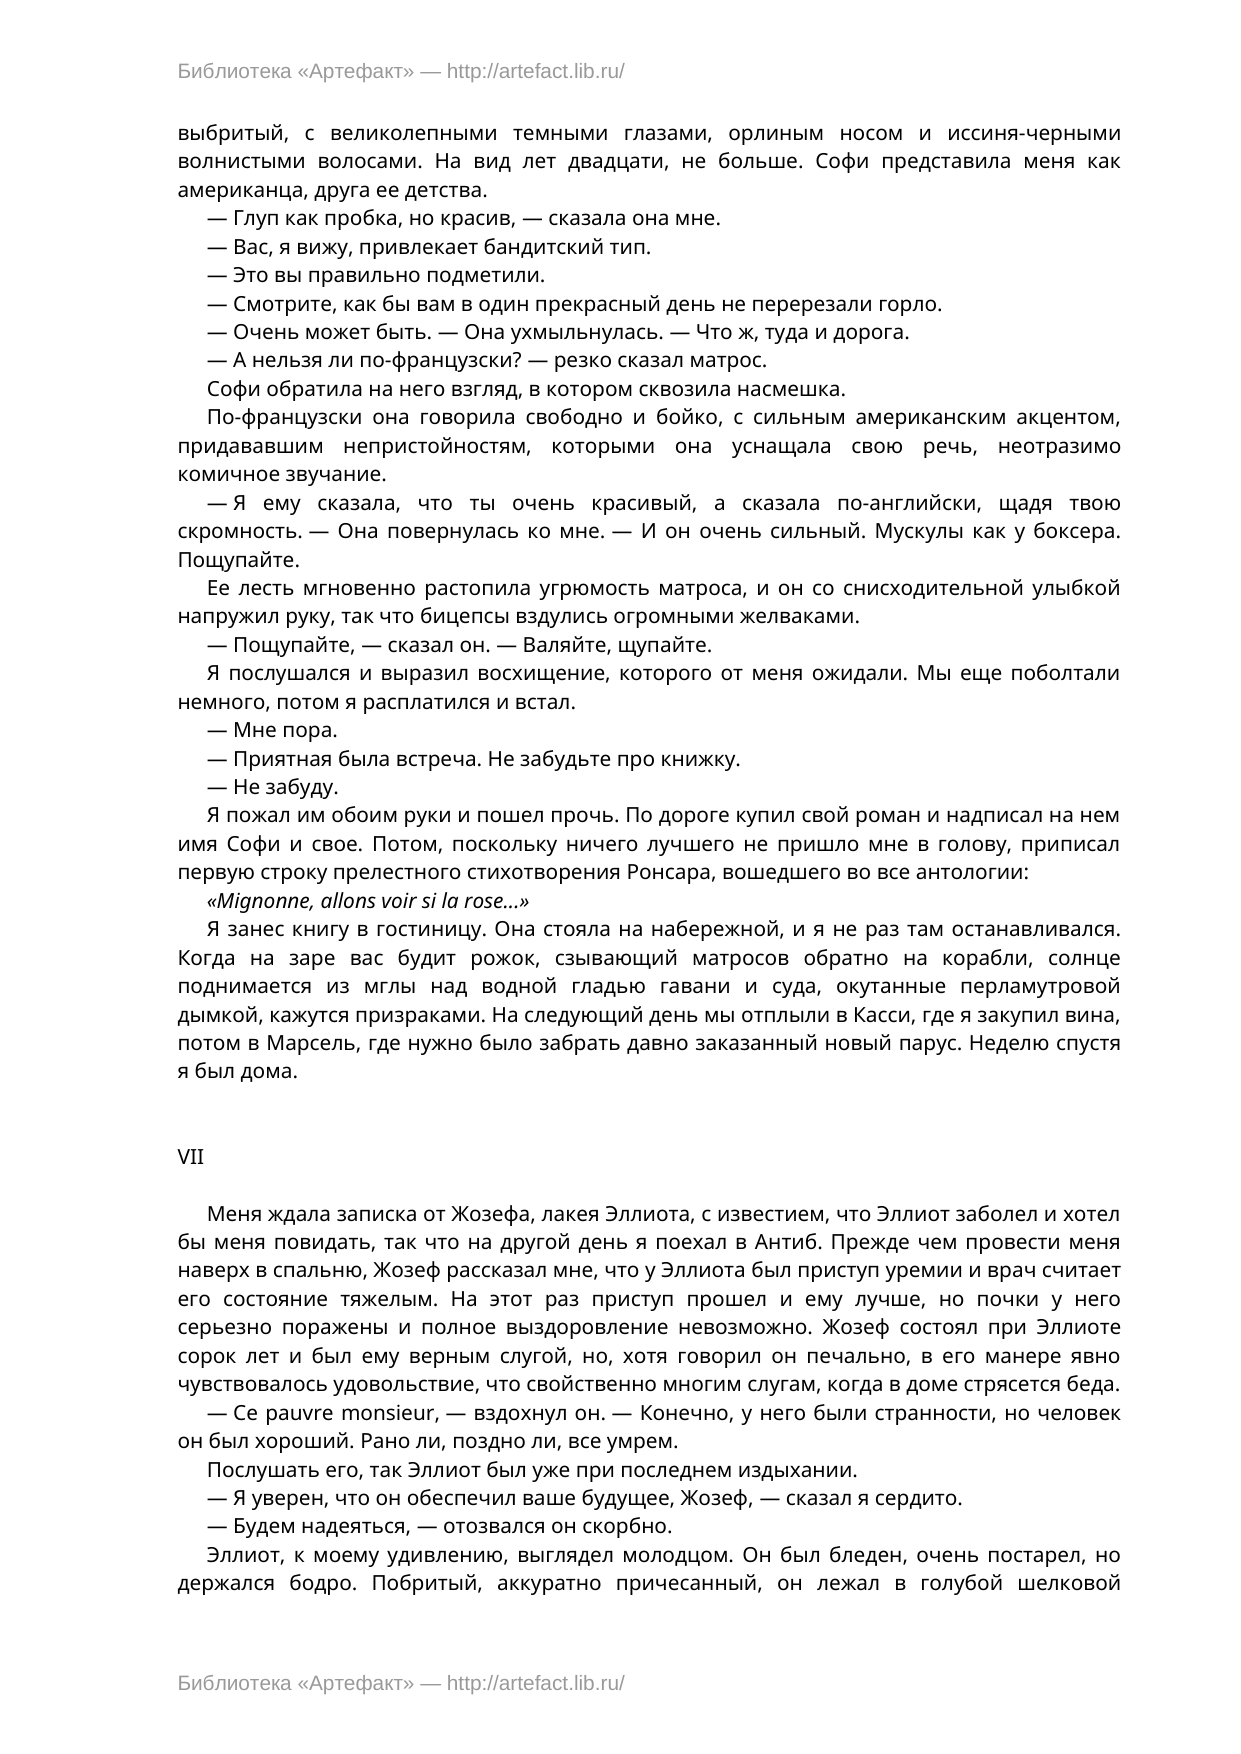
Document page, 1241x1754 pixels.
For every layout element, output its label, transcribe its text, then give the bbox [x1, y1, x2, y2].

text Послушать его, так Эллиот был уже при последнем издыхании. [177, 1455, 1122, 1483]
text — Это вы правильно подметили. [177, 260, 1122, 289]
text Я пожал им обоим руки и пошел прочь. По дороге купил свой роман и надписал на нем имя Софи и свое. Потом, поскольку ничего лучшего не пришло мне в голову, приписал первую строку прелестного стихотворения Ронсара, вошедшего во все антологии: [177, 801, 1122, 886]
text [177, 118, 1122, 203]
text Софи обратила на него взгляд, в котором сквозила насмешка. [177, 374, 1122, 402]
text — А нельзя ли по-французски? — резко сказал матрос. [177, 346, 1122, 374]
text — Не забуду. [177, 772, 1122, 801]
text — Очень может быть. — Она ухмыльнулась. — Что ж, туда и дорога. [177, 317, 1122, 346]
text Ее лесть мгновенно растопила угрюмость матроса, и он со снисходительной улыбкой напружил руку, так что бицепсы вздулись огромными желваками. [177, 573, 1122, 630]
text Меня ждала записка от Жозефа, лакея Эллиота, с известием, что Эллиот заболел и хотел бы меня повидать, так что на другой день я поехал в Антиб. Прежде чем провести меня наверх в спальню, Жозеф рассказал мне, что у Эллиота был приступ уремии и врач считает его состояние тяжелым. На этот раз приступ прошел и ему лучше, но почки у него серьезно поражены и полное выздоровление невозможно. Жозеф состоял при Эллиоте сорок лет и был ему верным слугой, но, хотя говорил он печально, в его манере явно чувствовалось удовольствие, что свойственно многим слугам, когда в доме стрясется беда. [177, 1199, 1122, 1398]
text — Я ему сказала, что ты очень красивый, а сказала по-английски, щадя твою скромность. — Она повернулась ко мне. — И он очень сильный. Мускулы как у боксера. Пощупайте. [177, 488, 1122, 573]
text По-французски она говорила свободно и бойко, с сильным американским акцентом, придававшим непристойностям, которыми она уснащала свою речь, неотразимо комичное звучание. [177, 402, 1122, 488]
text «Mignonne, allons voir si la rose...» [177, 886, 1122, 914]
text — Вас, я вижу, привлекает бандитский тип. [177, 232, 1122, 260]
subtitle VII [177, 1142, 1122, 1170]
text — Мне пора. [177, 715, 1122, 744]
text — Будем надеяться, — отозвался он скорбно. [177, 1512, 1122, 1540]
text — Пощупайте, — сказал он. — Валяйте, щупайте. [177, 630, 1122, 658]
text — Ce pauvre monsieur, — вздохнул он. — Конечно, у него были странности, но человек он был хороший. Рано ли, поздно ли, все умрем. [177, 1398, 1122, 1455]
text — Глуп как пробка, но красив, — сказала она мне. [177, 203, 1122, 232]
text — Смотрите, как бы вам в один прекрасный день не перерезали горло. [177, 289, 1122, 317]
text Я послушался и выразил восхищение, которого от меня ожидали. Мы еще поболтали немного, потом я расплатился и встал. [177, 658, 1122, 715]
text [177, 1540, 1122, 1597]
text — Я уверен, что он обеспечил ваше будущее, Жозеф, — сказал я сердито. [177, 1483, 1122, 1512]
text Я занес книгу в гостиницу. Она стояла на набережной, и я не раз там останавливался. Когда на заре вас будит рожок, сзывающий матросов обратно на корабли, солнце поднимается из мглы над водной гладью гавани и суда, окутанные перламутровой дымкой, кажутся призраками. На следующий день мы отплыли в Касси, где я закупил вина, потом в Марсель, где нужно было забрать давно заказанный новый парус. Неделю спустя я был дома. [177, 914, 1122, 1085]
text — Приятная была встреча. Не забудьте про книжку. [177, 744, 1122, 772]
